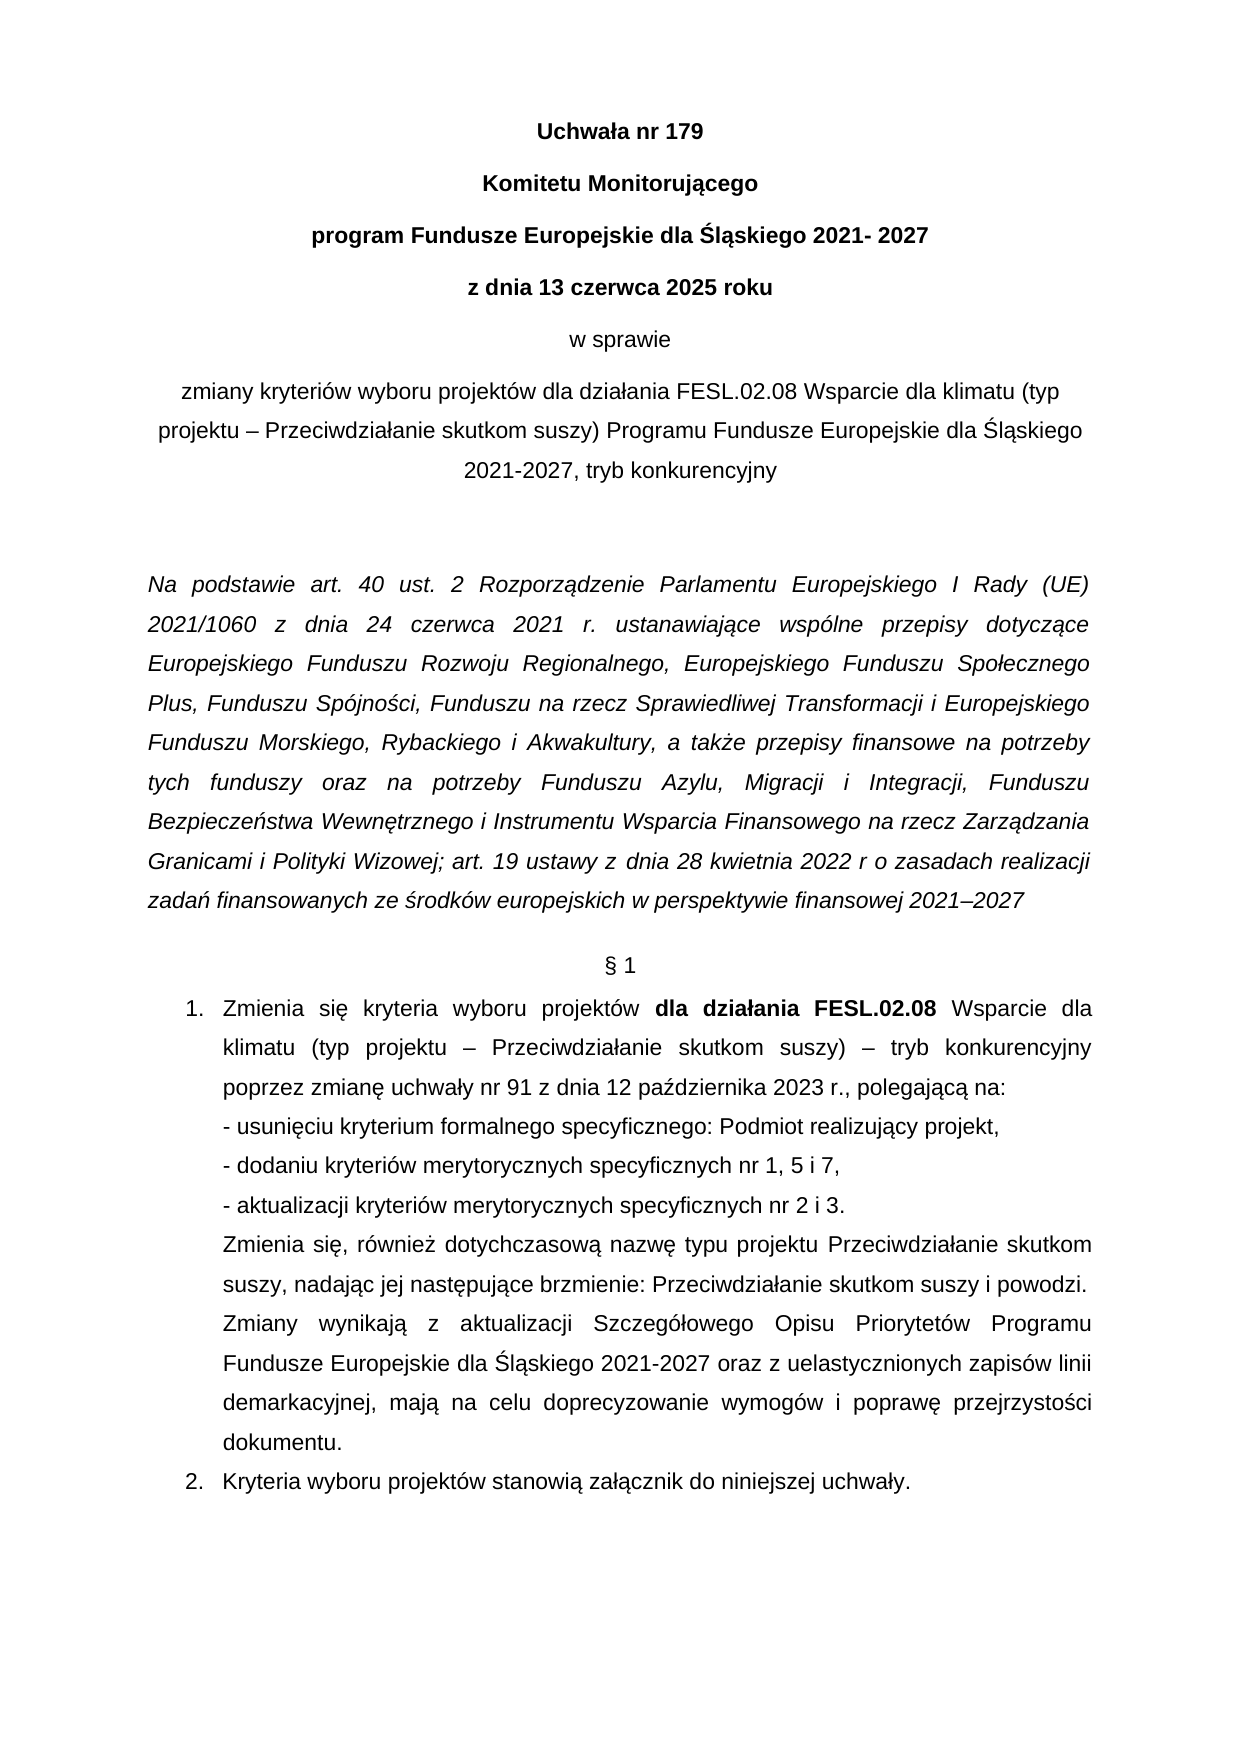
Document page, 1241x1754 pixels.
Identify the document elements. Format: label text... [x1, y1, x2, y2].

list - usunięciu kryterium formalnego specyficznego: Podmiot realizujący projekt, [223, 1113, 1092, 1139]
list - aktualizacji kryteriów merytorycznych specyficznych nr 2 i 3. [223, 1192, 1092, 1218]
list Kryteria wyboru projektów stanowią załącznik do niniejszej uchwały. [185, 1468, 1092, 1494]
text zmiany kryteriów wyboru projektów dla działania FESL.02.08 Wsparcie dla klimatu (typ projektu – Przeciwdziałanie skutkom suszy) Programu Fundusze Europejskie dla Śląskiego 2021-2027, tryb konkurencyjny [148, 378, 1092, 483]
text Na podstawie art. 40 ust. 2 Rozporządzenie Parlamentu Europejskiego I Rady (UE) 2021/1060 z dnia 24 czerwca 2021 r. ustanawiające wspólne przepisy dotyczące Europejskiego Funduszu Rozwoju Regionalnego, Europejskiego Funduszu Społecznego Plus, Funduszu Spójności, Funduszu na rzecz Sprawiedliwej Transformacji i Europejskiego Funduszu Morskiego, Rybackiego i Akwakultury, a także przepisy finansowe na potrzeby tych funduszy oraz na potrzeby Funduszu Azylu, Migracji i Integracji, Funduszu Bezpieczeństwa Wewnętrznego i Instrumentu Wsparcia Finansowego na rzecz Zarządzania Granicami i Polityki Wizowej; art. 19 ustawy z dnia 28 kwietnia 2022 r o zasadach realizacji zadań finansowanych ze środków europejskich w perspektywie finansowej 2021–2027 [148, 571, 1092, 914]
text Komitetu Monitorującego [148, 170, 1092, 196]
text Uchwała nr 179 [148, 118, 1092, 144]
list - dodaniu kryteriów merytorycznych specyficznych nr 1, 5 i 7, [223, 1152, 1092, 1179]
text § 1 [148, 952, 1092, 978]
list Zmiany wynikają z aktualizacji Szczegółowego Opisu Priorytetów Programu Fundusze Europejskie dla Śląskiego 2021-2027 oraz z uelastycznionych zapisów linii demarkacyjnej, mają na celu doprecyzowanie wymogów i poprawę przejrzystości dokumentu. [223, 1310, 1092, 1455]
list Zmienia się, również dotychczasową nazwę typu projektu Przeciwdziałanie skutkom suszy, nadając jej następujące brzmienie: Przeciwdziałanie skutkom suszy i powodzi. [223, 1231, 1092, 1297]
text z dnia 13 czerwca 2025 roku [148, 274, 1092, 300]
text program Fundusze Europejskie dla Śląskiego 2021- 2027 [148, 222, 1092, 248]
text w sprawie [148, 326, 1092, 352]
list Zmienia się kryteria wyboru projektów dla działania FESL.02.08 Wsparcie dla klimatu (typ projektu – Przeciwdziałanie skutkom suszy) – tryb konkurencyjny poprzez zmianę uchwały nr 91 z dnia 12 października 2023 r., polegającą na: [185, 994, 1092, 1100]
